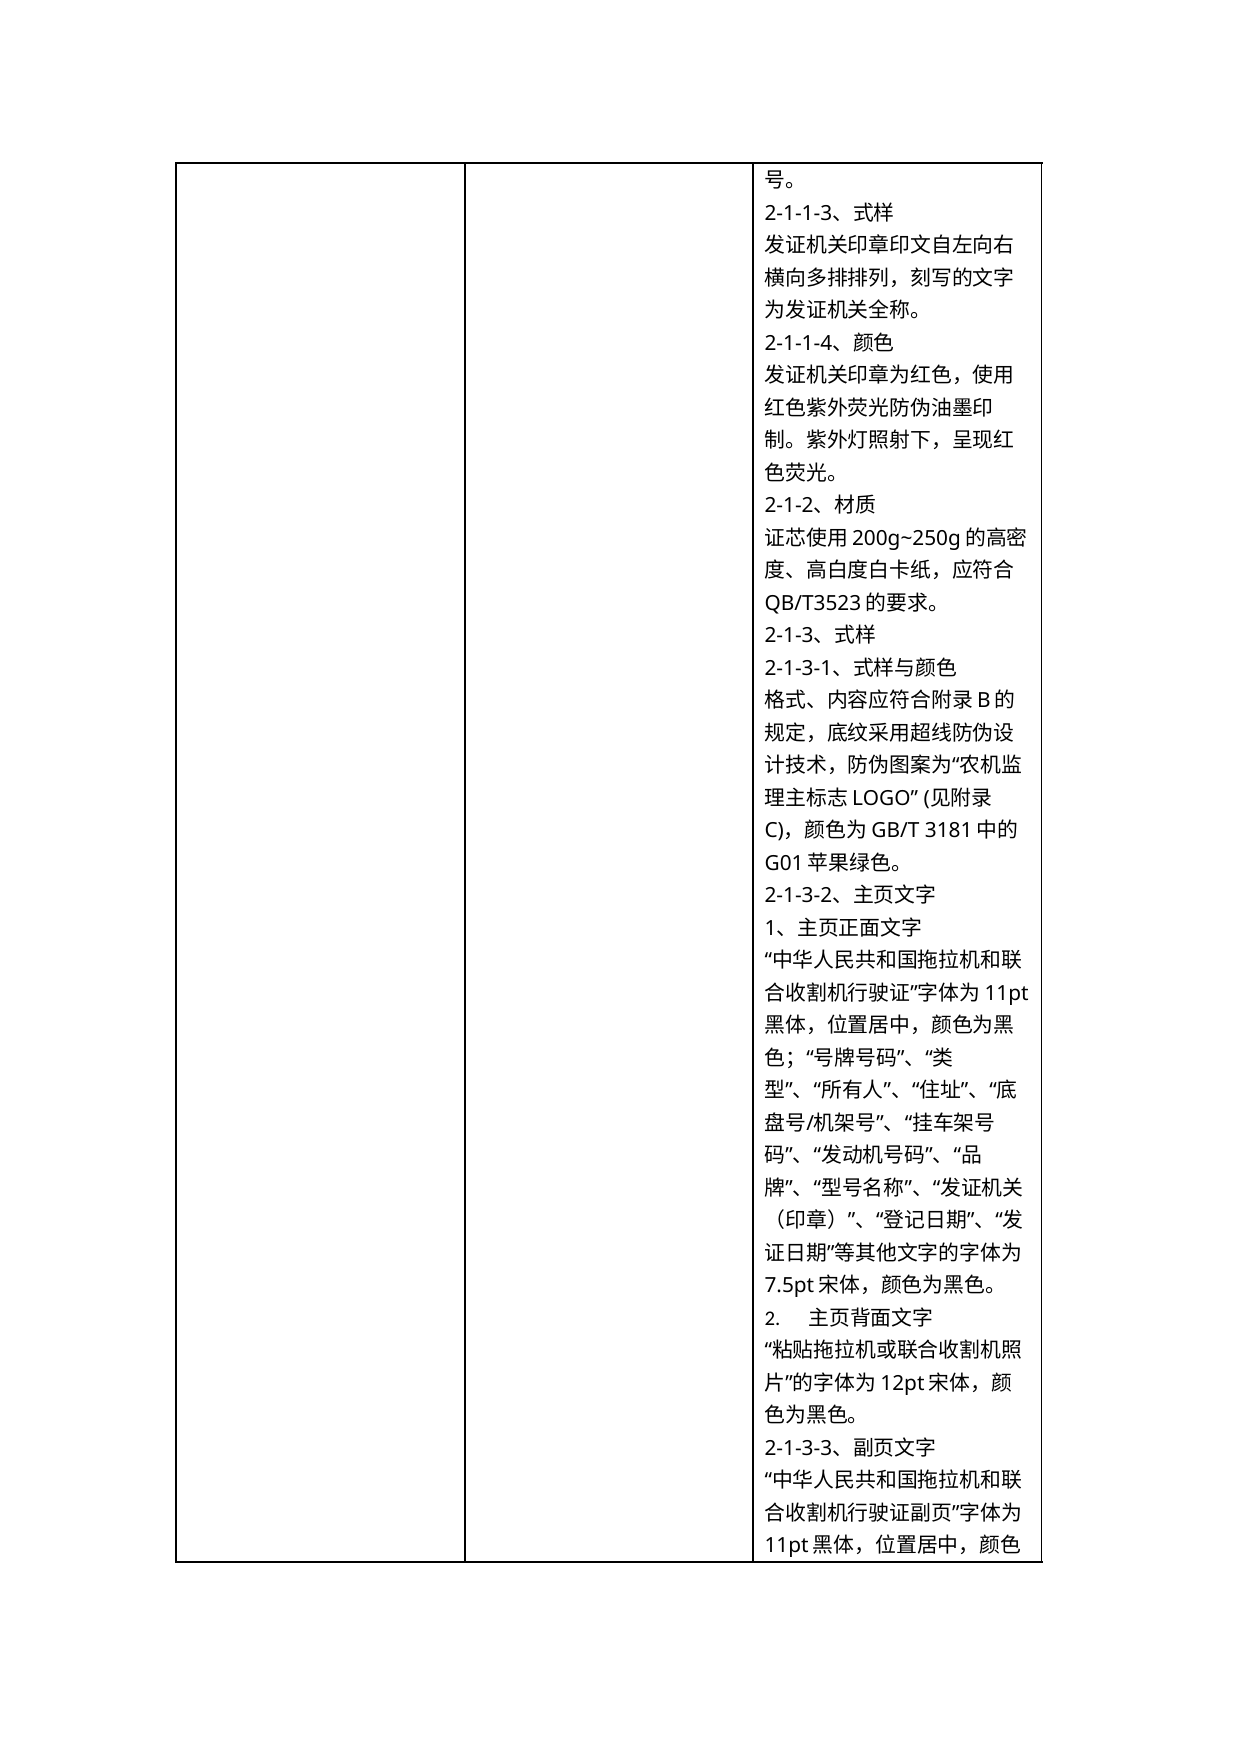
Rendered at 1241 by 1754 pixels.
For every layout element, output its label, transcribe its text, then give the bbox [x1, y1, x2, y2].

table_cell [466, 164, 752, 1561]
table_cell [754, 164, 1041, 1561]
table_cell 1 [177, 164, 464, 1561]
